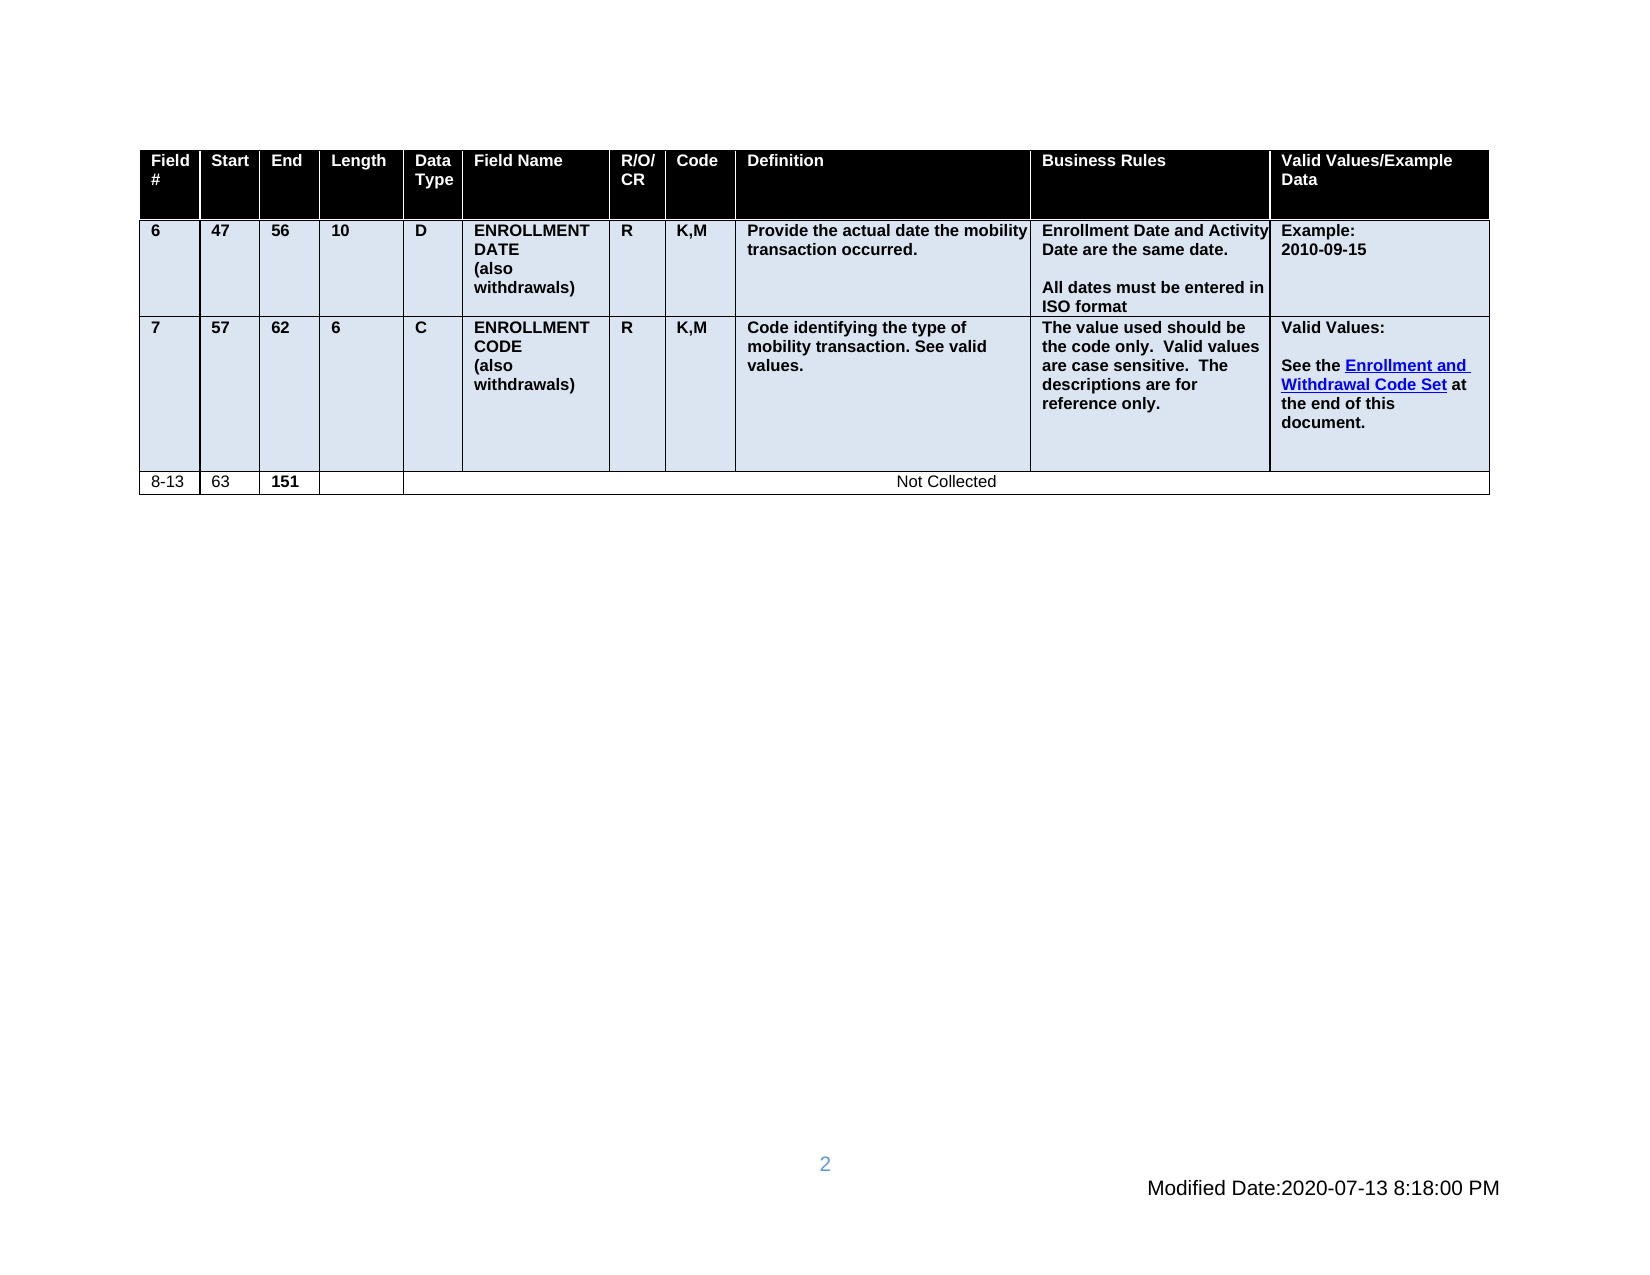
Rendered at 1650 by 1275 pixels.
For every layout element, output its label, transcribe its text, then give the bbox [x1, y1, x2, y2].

table_cell 63 [201, 472, 259, 494]
table_cell Not Collected [404, 472, 1489, 494]
table_cell 7 [140, 317, 199, 471]
table_header Definition [736, 151, 1030, 219]
table_cell Provide the actual date the mobility transaction occurred. [736, 221, 1030, 316]
table_cell [320, 472, 403, 494]
table_cell 10 [320, 221, 403, 316]
table_cell Valid Values: See the Enrollment and Withdrawal Code Set at the end of this document. [1271, 317, 1489, 471]
table_header End [260, 150, 320, 219]
table_cell 57 [201, 317, 259, 471]
table_cell ENROLLMENT CODE (also withdrawals) [463, 317, 609, 471]
table_header Start [200, 150, 260, 219]
table_cell R [610, 317, 665, 471]
table_cell R [610, 221, 665, 316]
table_cell The value used should be the code only. Valid values are case sensitive. The descriptions are for reference only. [1031, 317, 1269, 471]
table_header Code [665, 150, 735, 219]
table_cell K,M [666, 317, 735, 471]
table_cell Enrollment Date and Activity Date are the same date. All dates must be entered in ISO format [1031, 221, 1269, 316]
table_header Field Name [463, 150, 609, 219]
table_cell 6 [320, 317, 403, 471]
table_cell ENROLLMENT DATE (also withdrawals) [463, 221, 609, 316]
table_header Business Rules [1031, 150, 1270, 219]
table_header R/O/CR [610, 150, 665, 219]
table_cell Example: 2010-09-15 [1271, 221, 1489, 316]
table_cell 62 [260, 317, 319, 471]
table_cell 47 [201, 221, 259, 316]
table_cell D [404, 221, 462, 316]
table_header Field # [140, 150, 200, 219]
table_cell K,M [666, 221, 735, 316]
table_header Valid Values/Example Data [1270, 150, 1489, 219]
table_cell 56 [260, 221, 319, 316]
table_cell 8-13 [140, 472, 199, 494]
table_header Data Type [404, 150, 463, 219]
table_cell Code identifying the type of mobility transaction. See valid values. [736, 317, 1030, 471]
table_cell 6 [140, 221, 199, 316]
table_cell C [404, 317, 462, 471]
table_header Length [320, 150, 403, 219]
table_cell 151 [260, 472, 319, 494]
